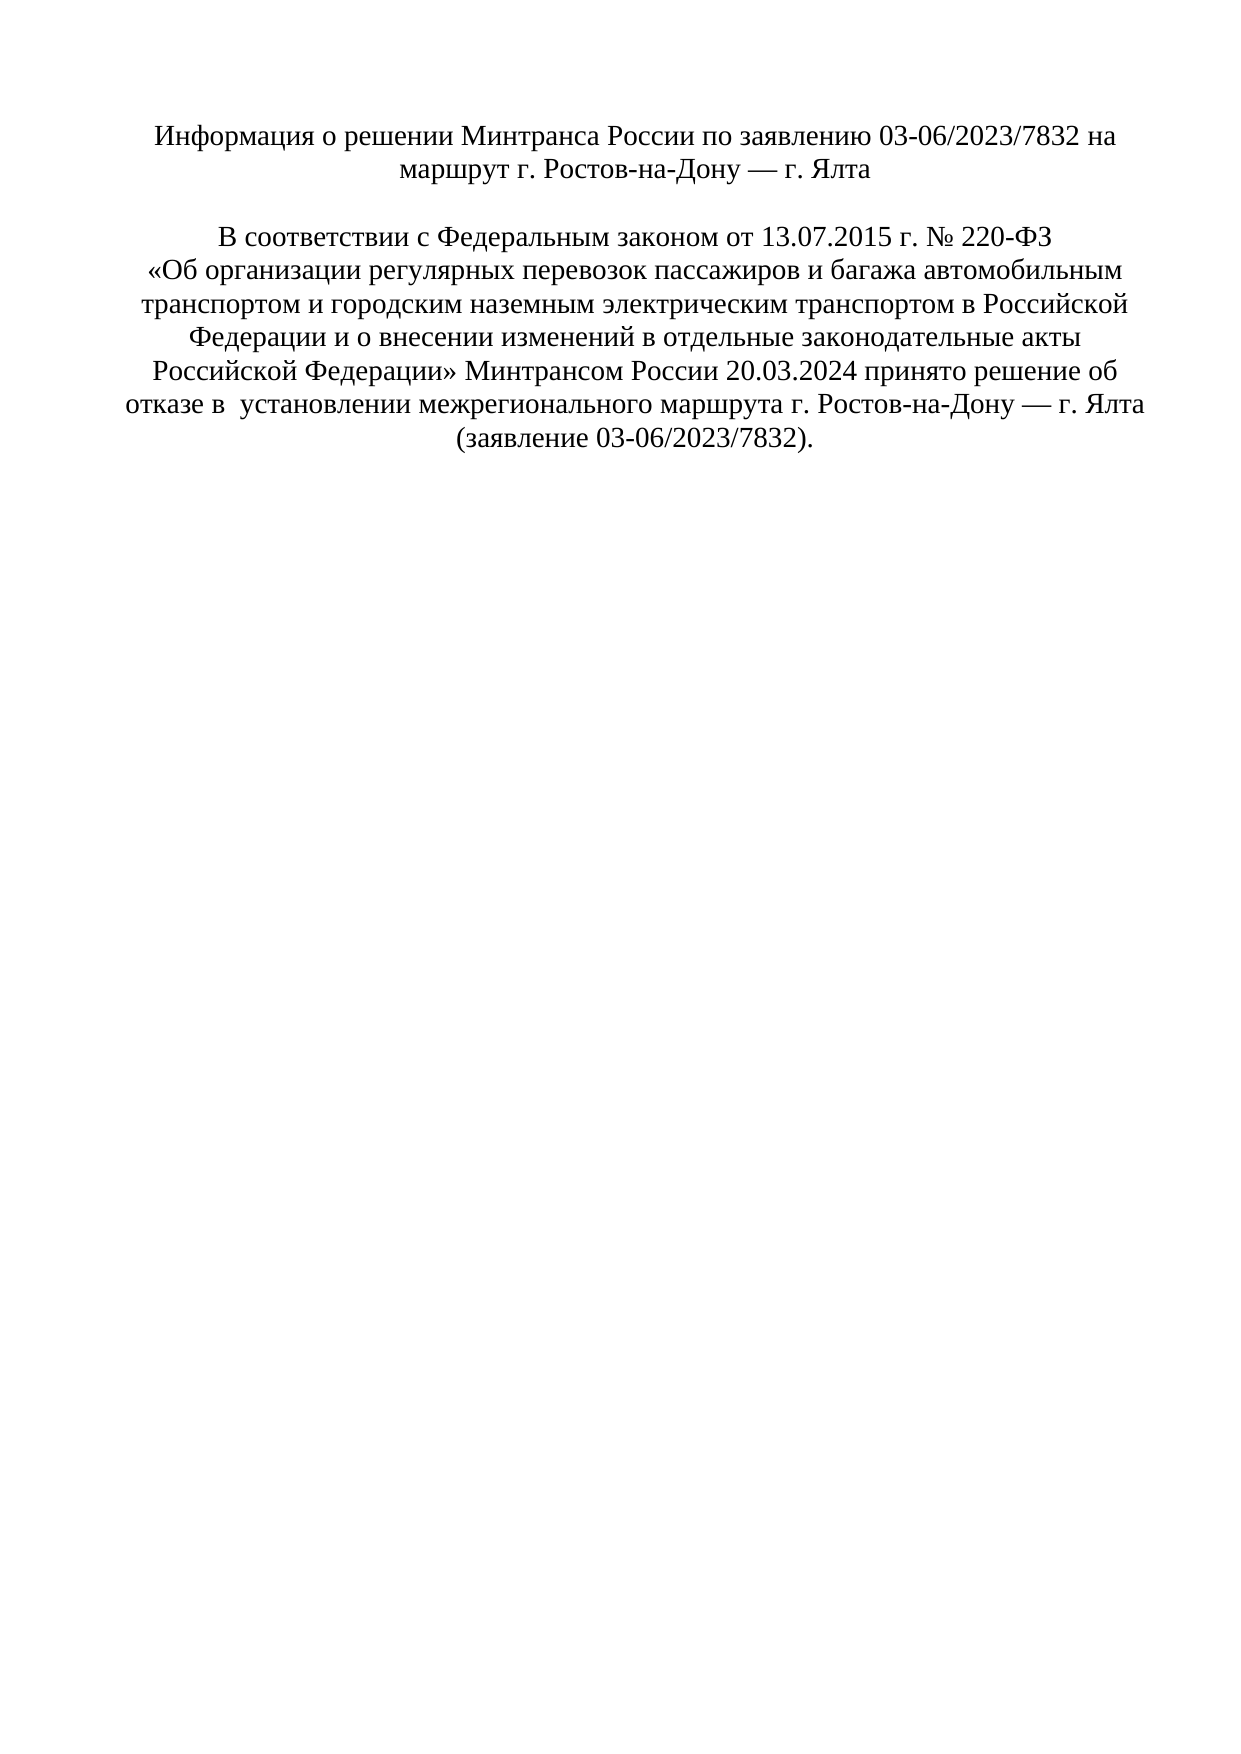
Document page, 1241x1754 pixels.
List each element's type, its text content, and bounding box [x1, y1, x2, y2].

text Информация о решении Минтранса России по заявлению 03-06/2023/7832 на маршрут г. Ростов-на-Дону — г. Ялта [118, 118, 1152, 185]
text В соответствии с Федеральным законом от 13.07.2015 г. № 220-ФЗ «Об организации регулярных перевозок пассажиров и багажа автомобильным транспортом и городским наземным электрическим транспортом в Российской Федерации и о внесении изменений в отдельные законодательные акты Российской Федерации» Минтрансом России 20.03.2024 принято решение об отказе в установлении межрегионального маршрута г. Ростов-на-Дону — г. Ялта (заявление 03-06/2023/7832). [118, 219, 1152, 453]
